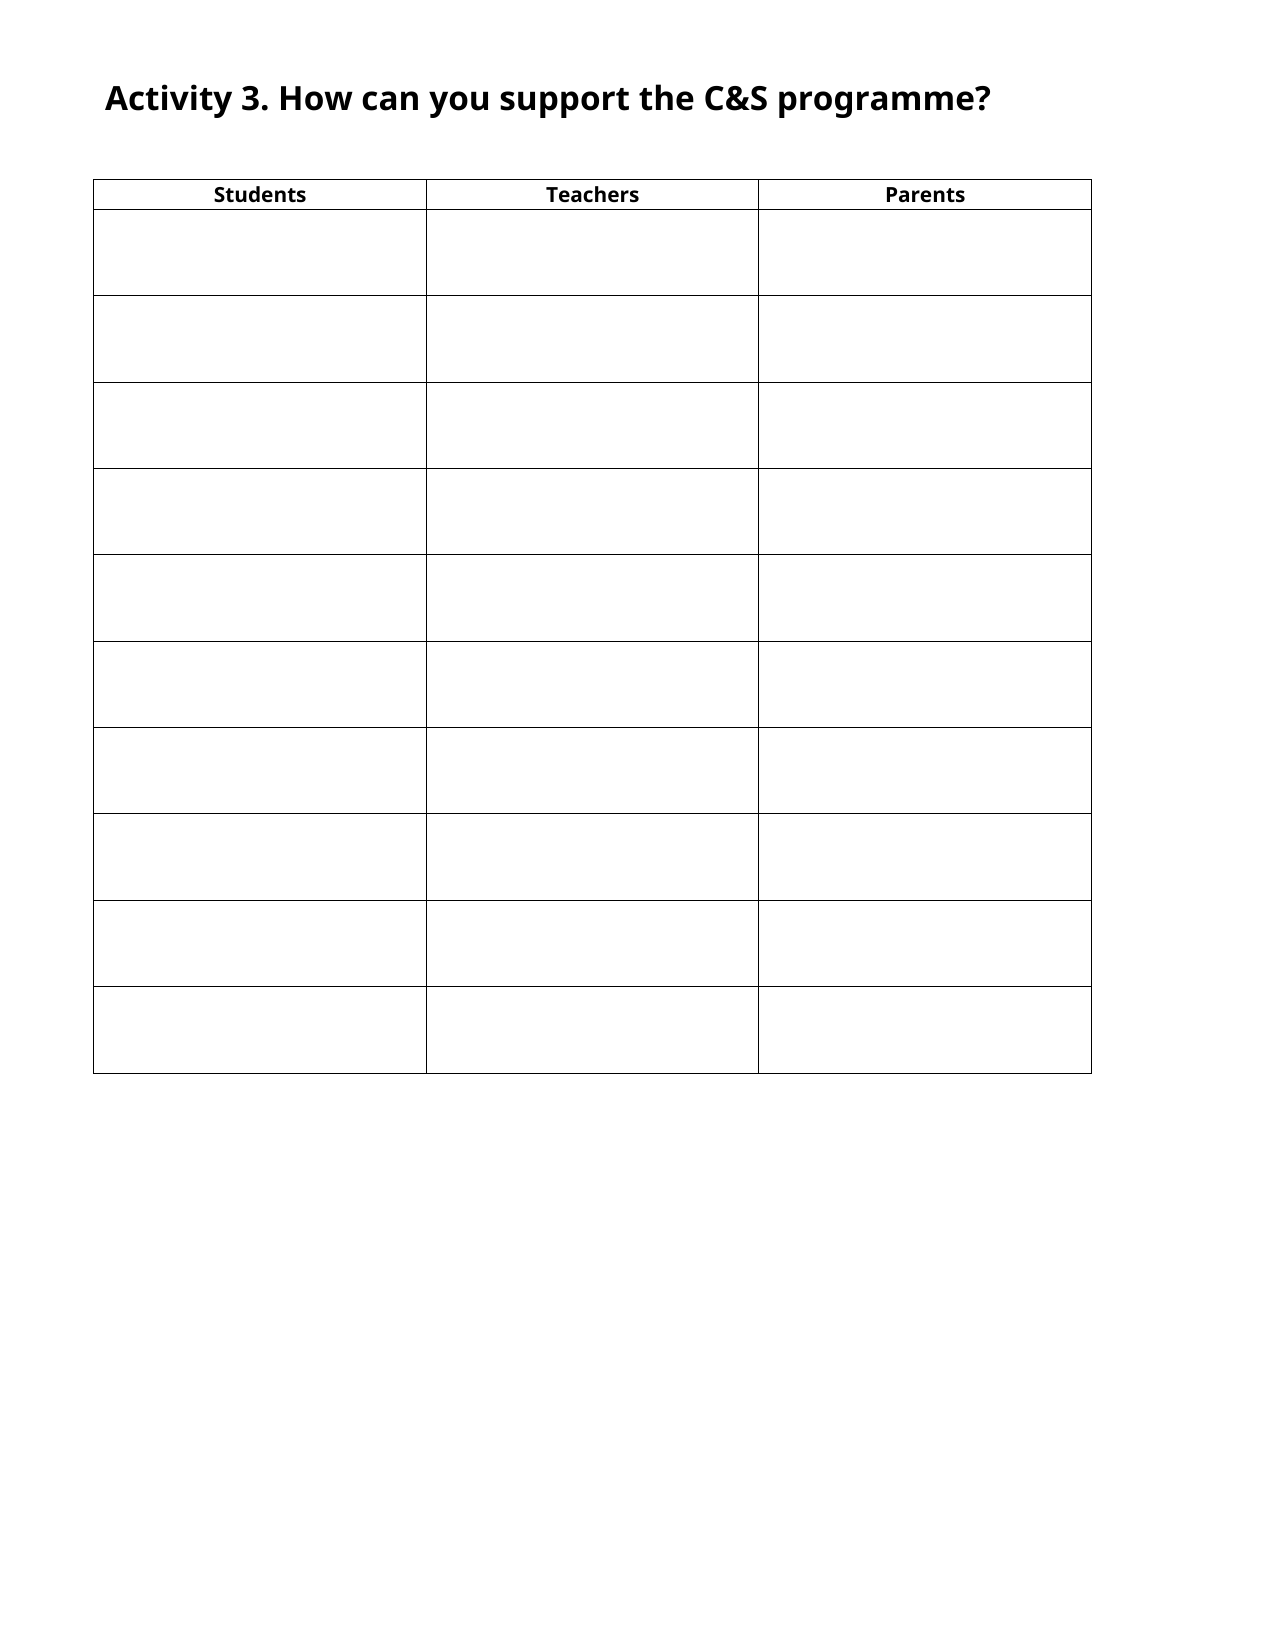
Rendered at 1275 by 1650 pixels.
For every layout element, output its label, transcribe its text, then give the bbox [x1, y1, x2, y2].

table_cell [759, 987, 1091, 1072]
table_cell [427, 210, 758, 295]
table_cell [94, 987, 426, 1072]
table_cell [759, 642, 1091, 727]
text Activity 3. How can you support the C&S programme? [105, 75, 1200, 120]
table_cell [427, 814, 758, 900]
table_cell [427, 383, 758, 468]
table_cell [427, 555, 758, 641]
table_cell [759, 555, 1091, 641]
table_cell [759, 728, 1091, 813]
table_cell [94, 555, 426, 641]
table_cell [759, 296, 1091, 382]
table_cell [759, 469, 1091, 554]
table_cell [427, 296, 758, 382]
table_cell [759, 814, 1091, 900]
table_cell [759, 383, 1091, 468]
table_header Students [94, 180, 426, 209]
table_cell [427, 469, 758, 554]
table_cell [759, 901, 1091, 986]
table_cell [427, 728, 758, 813]
table_cell [94, 642, 426, 727]
table_cell [94, 901, 426, 986]
table_cell [94, 728, 426, 813]
table_cell [427, 642, 758, 727]
table_cell [94, 814, 426, 900]
table_cell [94, 296, 426, 382]
table_cell [427, 901, 758, 986]
table_header Parents [759, 180, 1091, 209]
table_cell [94, 210, 426, 295]
table_header Teachers [427, 180, 758, 209]
table_cell [427, 987, 758, 1072]
table_cell [759, 210, 1091, 295]
table_cell [94, 469, 426, 554]
table_cell [94, 383, 426, 468]
